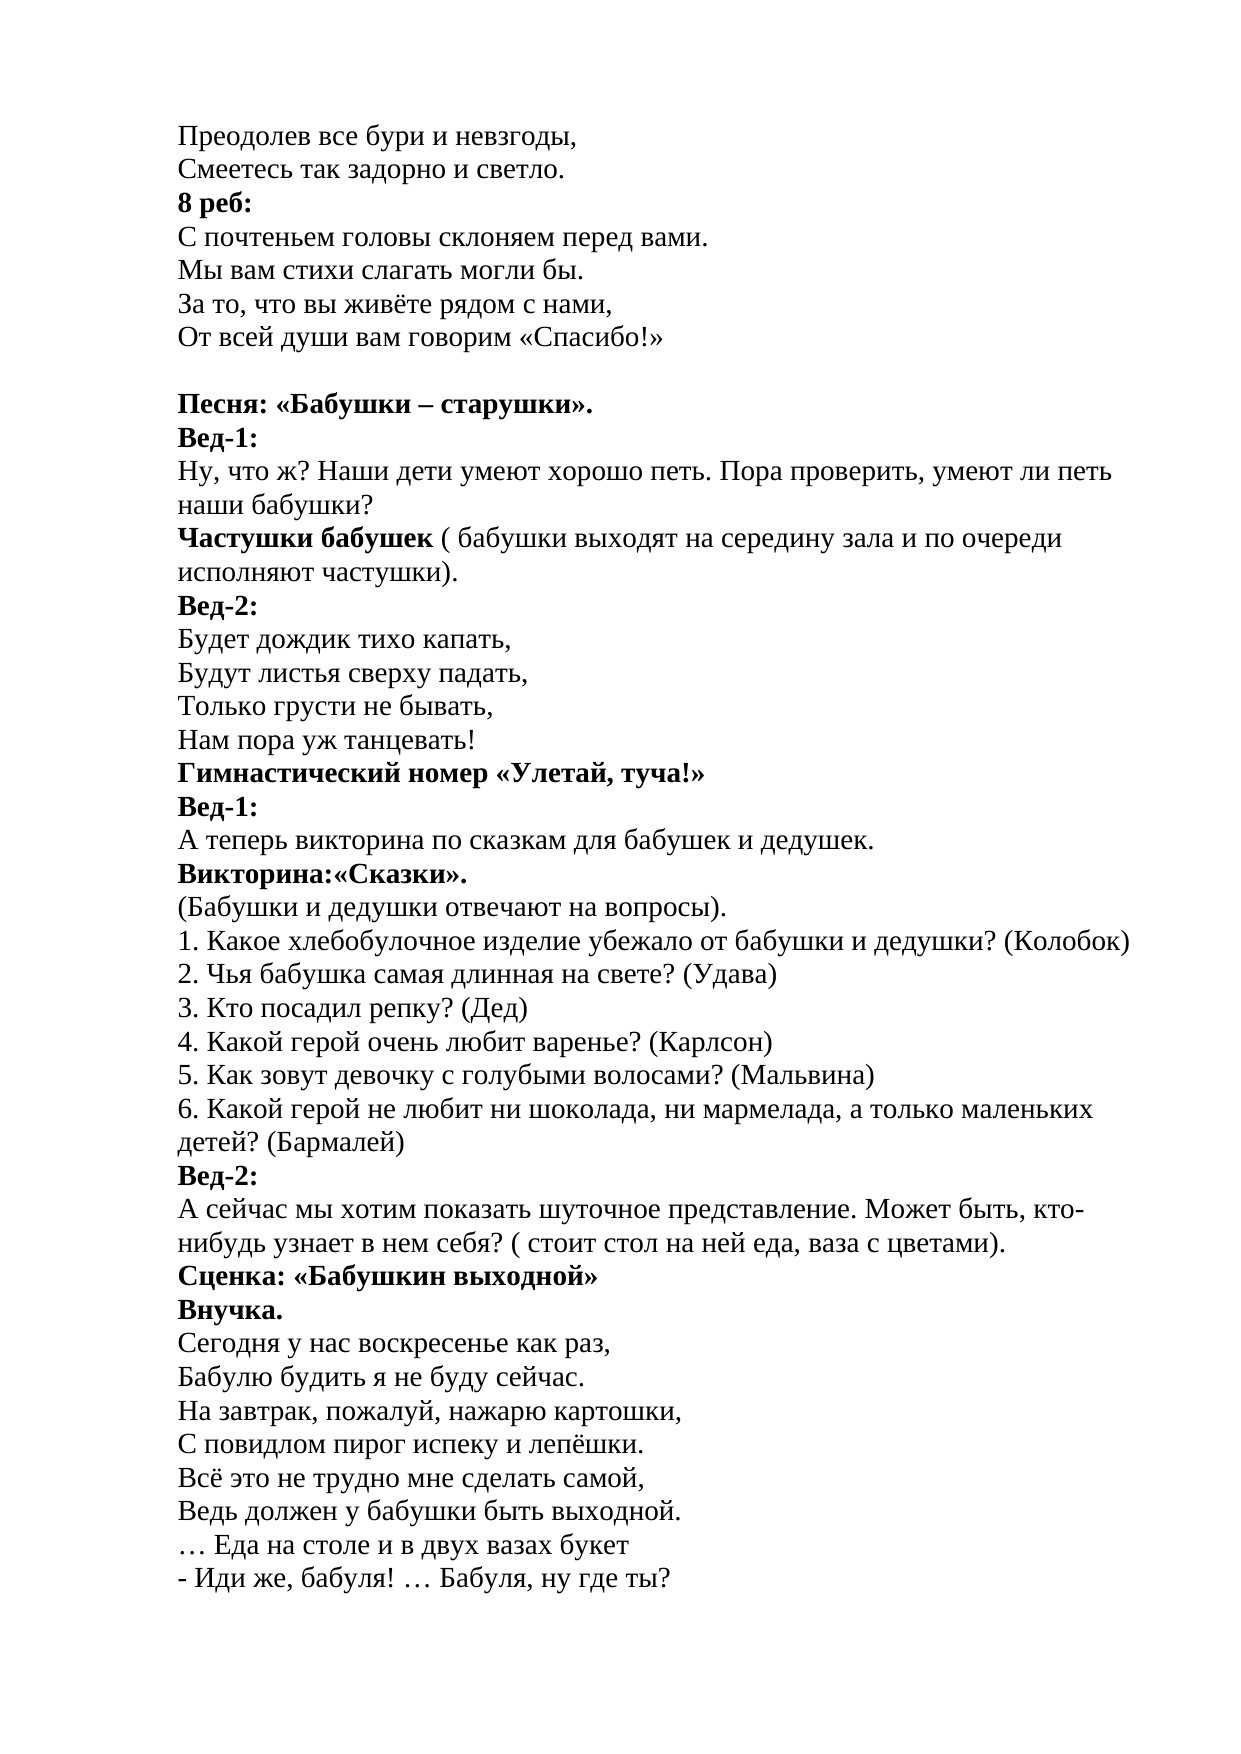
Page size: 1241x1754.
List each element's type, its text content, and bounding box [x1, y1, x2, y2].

text На завтрак, пожалуй, нажарю картошки, [177, 1393, 1152, 1426]
text Викторина:«Сказки». [177, 856, 1152, 889]
text (Бабушки и дедушки отвечают на вопросы). [177, 889, 1152, 923]
text Частушки бабушек ( бабушки выходят на середину зала и по очереди исполняют частушки). [177, 521, 1152, 588]
text Всё это не трудно мне сделать самой, [177, 1460, 1152, 1493]
text Песня: «Бабушки – старушки». [177, 386, 1152, 420]
text 6. Какой герой не любит ни шоколада, ни мармелада, а только маленьких детей? (Бармалей) [177, 1091, 1152, 1158]
text Ну, что ж? Наши дети умеют хорошо петь. Пора проверить, умеют ли петь наши бабушки? [177, 453, 1152, 521]
text Вед-1: [177, 420, 1152, 453]
text 2. Чья бабушка самая длинная на свете? (Удава) [177, 957, 1152, 990]
text За то, что вы живёте рядом с нами, [177, 286, 1152, 319]
text Вед-2: [177, 1158, 1152, 1191]
text А теперь викторина по сказкам для бабушек и дедушек. [177, 822, 1152, 856]
text Ведь должен у бабушки быть выходной. [177, 1493, 1152, 1527]
text … Еда на столе и в двух вазах букет [177, 1527, 1152, 1560]
text Сегодня у нас воскресенье как раз, [177, 1326, 1152, 1359]
text Мы вам стихи слагать могли бы. [177, 252, 1152, 286]
text Смеетесь так задорно и светло. [177, 152, 1152, 185]
text 1. Какое хлебобулочное изделие убежало от бабушки и дедушки? (Колобок) [177, 923, 1152, 957]
text 8 реб: [177, 185, 1152, 219]
text С почтеньем головы склоняем перед вами. [177, 219, 1152, 252]
text Вед-1: [177, 789, 1152, 822]
text Вед-2: [177, 588, 1152, 621]
text Бабулю будить я не буду сейчас. [177, 1359, 1152, 1393]
text От всей души вам говорим «Спасибо!» [177, 319, 1152, 353]
text А сейчас мы хотим показать шуточное представление. Может быть, кто-нибудь узнает в нем себя? ( стоит стол на ней еда, ваза с цветами). [177, 1191, 1152, 1258]
text Внучка. [177, 1292, 1152, 1326]
text Преодолев все бури и невзгоды, [177, 118, 1152, 152]
text 5. Как зовут девочку с голубыми волосами? (Мальвина) [177, 1057, 1152, 1091]
text Будет дождик тихо капать, Будут листья сверху падать, Только грусти не бывать, Нам пора уж танцевать! [177, 621, 1152, 755]
text Сценка: «Бабушкин выходной» [177, 1258, 1152, 1292]
text Гимнастический номер «Улетай, туча!» [177, 755, 1152, 789]
text - Иди же, бабуля! … Бабуля, ну где ты? [177, 1560, 1152, 1594]
text 3. Кто посадил репку? (Дед) [177, 990, 1152, 1024]
text 4. Какой герой очень любит варенье? (Карлсон) [177, 1024, 1152, 1057]
text С повидлом пирог испеку и лепёшки. [177, 1426, 1152, 1460]
